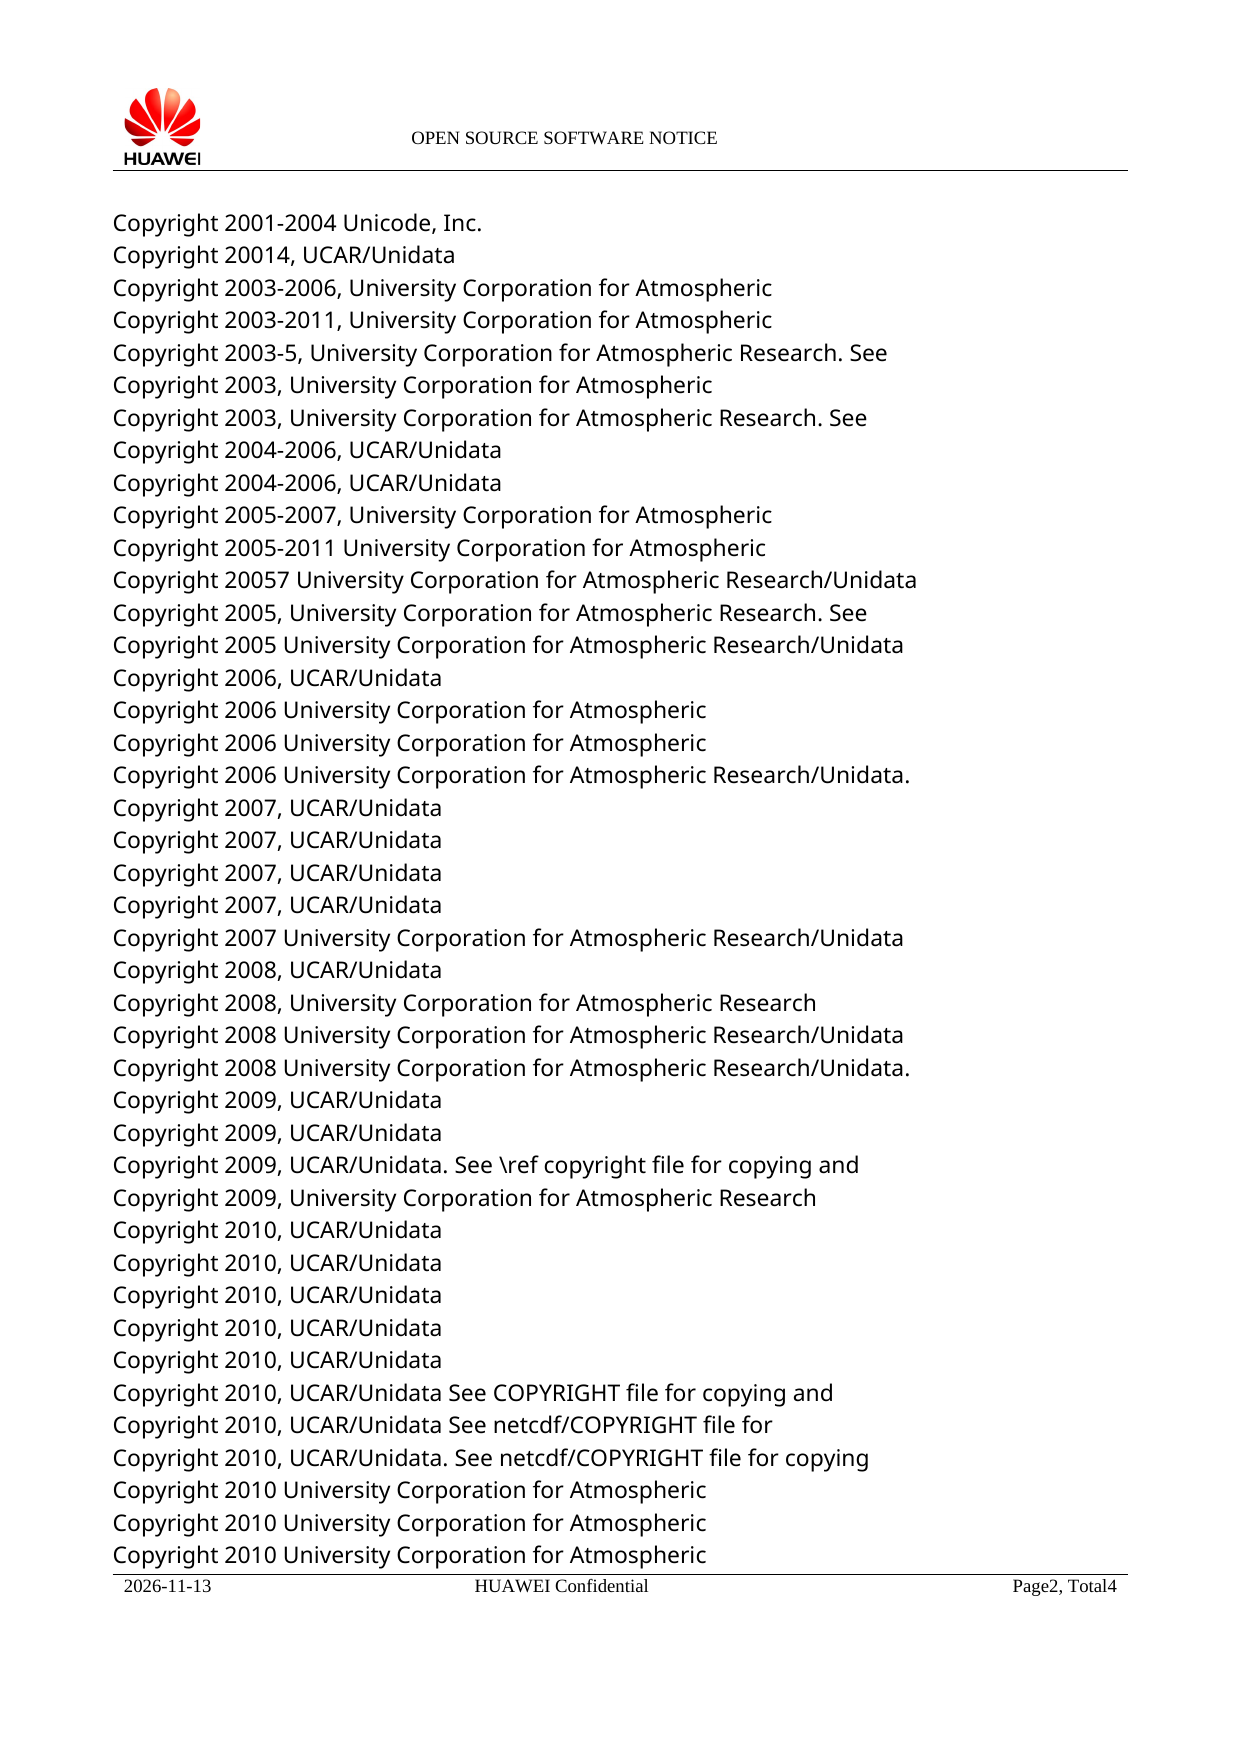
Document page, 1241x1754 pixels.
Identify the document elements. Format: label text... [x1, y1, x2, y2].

text Copyright 2003, University Corporation for Atmospheric Research. See [112, 401, 1128, 434]
text Copyright 2010, UCAR/Unidata. See netcdf/COPYRIGHT file for copying [112, 1441, 1128, 1474]
text Copyright 2003-5, University Corporation for Atmospheric Research. See [112, 336, 1128, 369]
text Copyright 2007, UCAR/Unidata [112, 856, 1128, 889]
text Copyright 2008, University Corporation for Atmospheric Research [112, 986, 1128, 1019]
text Copyright 2009, University Corporation for Atmospheric Research [112, 1181, 1128, 1214]
text Copyright 2007, UCAR/Unidata [112, 791, 1128, 824]
text Copyright 2010, UCAR/Unidata [112, 1279, 1128, 1311]
text Copyright 2003, University Corporation for Atmospheric [112, 369, 1128, 401]
text Copyright 2003-2006, University Corporation for Atmospheric [112, 271, 1128, 304]
text Copyright 2010, UCAR/Unidata [112, 1214, 1128, 1246]
text Copyright 2006 University Corporation for Atmospheric Research/Unidata. [112, 759, 1128, 791]
text Copyright 2008 University Corporation for Atmospheric Research/Unidata [112, 1019, 1128, 1051]
text Copyright 2001-2004 Unicode, Inc. [112, 206, 1128, 239]
text Copyright 2009, UCAR/Unidata. See \ref copyright file for copying and [112, 1149, 1128, 1181]
text Copyright 2005-2011 University Corporation for Atmospheric [112, 531, 1128, 564]
text Copyright 2006 University Corporation for Atmospheric [112, 726, 1128, 759]
text Copyright 2004-2006, UCAR/Unidata [112, 466, 1128, 499]
text Copyright 2010, UCAR/Unidata See netcdf/COPYRIGHT file for [112, 1409, 1128, 1441]
text Copyright 2010 University Corporation for Atmospheric [112, 1539, 1128, 1571]
text Copyright 2010, UCAR/Unidata [112, 1344, 1128, 1376]
text Copyright 2008, UCAR/Unidata [112, 954, 1128, 986]
text Copyright 2010, UCAR/Unidata See COPYRIGHT file for copying and [112, 1376, 1128, 1409]
text Copyright 20057 University Corporation for Atmospheric Research/Unidata [112, 564, 1128, 596]
text Copyright 2005 University Corporation for Atmospheric Research/Unidata [112, 629, 1128, 661]
text Copyright 2007 University Corporation for Atmospheric Research/Unidata [112, 921, 1128, 954]
text Copyright 20014, UCAR/Unidata [112, 239, 1128, 271]
text Copyright 2010 University Corporation for Atmospheric [112, 1506, 1128, 1539]
text Copyright 2004-2006, UCAR/Unidata [112, 434, 1128, 466]
picture [124, 88, 201, 165]
text Copyright 2009, UCAR/Unidata [112, 1084, 1128, 1116]
text Copyright 2010, UCAR/Unidata [112, 1246, 1128, 1279]
text Copyright 2007, UCAR/Unidata [112, 824, 1128, 856]
text Copyright 2010, UCAR/Unidata [112, 1311, 1128, 1344]
text Copyright 2009, UCAR/Unidata [112, 1116, 1128, 1149]
text Copyright 2003-2011, University Corporation for Atmospheric [112, 304, 1128, 336]
text Copyright 2005, University Corporation for Atmospheric Research. See [112, 596, 1128, 629]
text Copyright 2007, UCAR/Unidata [112, 889, 1128, 921]
text Copyright 2010 University Corporation for Atmospheric [112, 1474, 1128, 1506]
text Copyright 2006, UCAR/Unidata [112, 661, 1128, 694]
text Copyright 2008 University Corporation for Atmospheric Research/Unidata. [112, 1051, 1128, 1084]
text Copyright 2006 University Corporation for Atmospheric [112, 694, 1128, 726]
text Copyright 2005-2007, University Corporation for Atmospheric [112, 499, 1128, 531]
